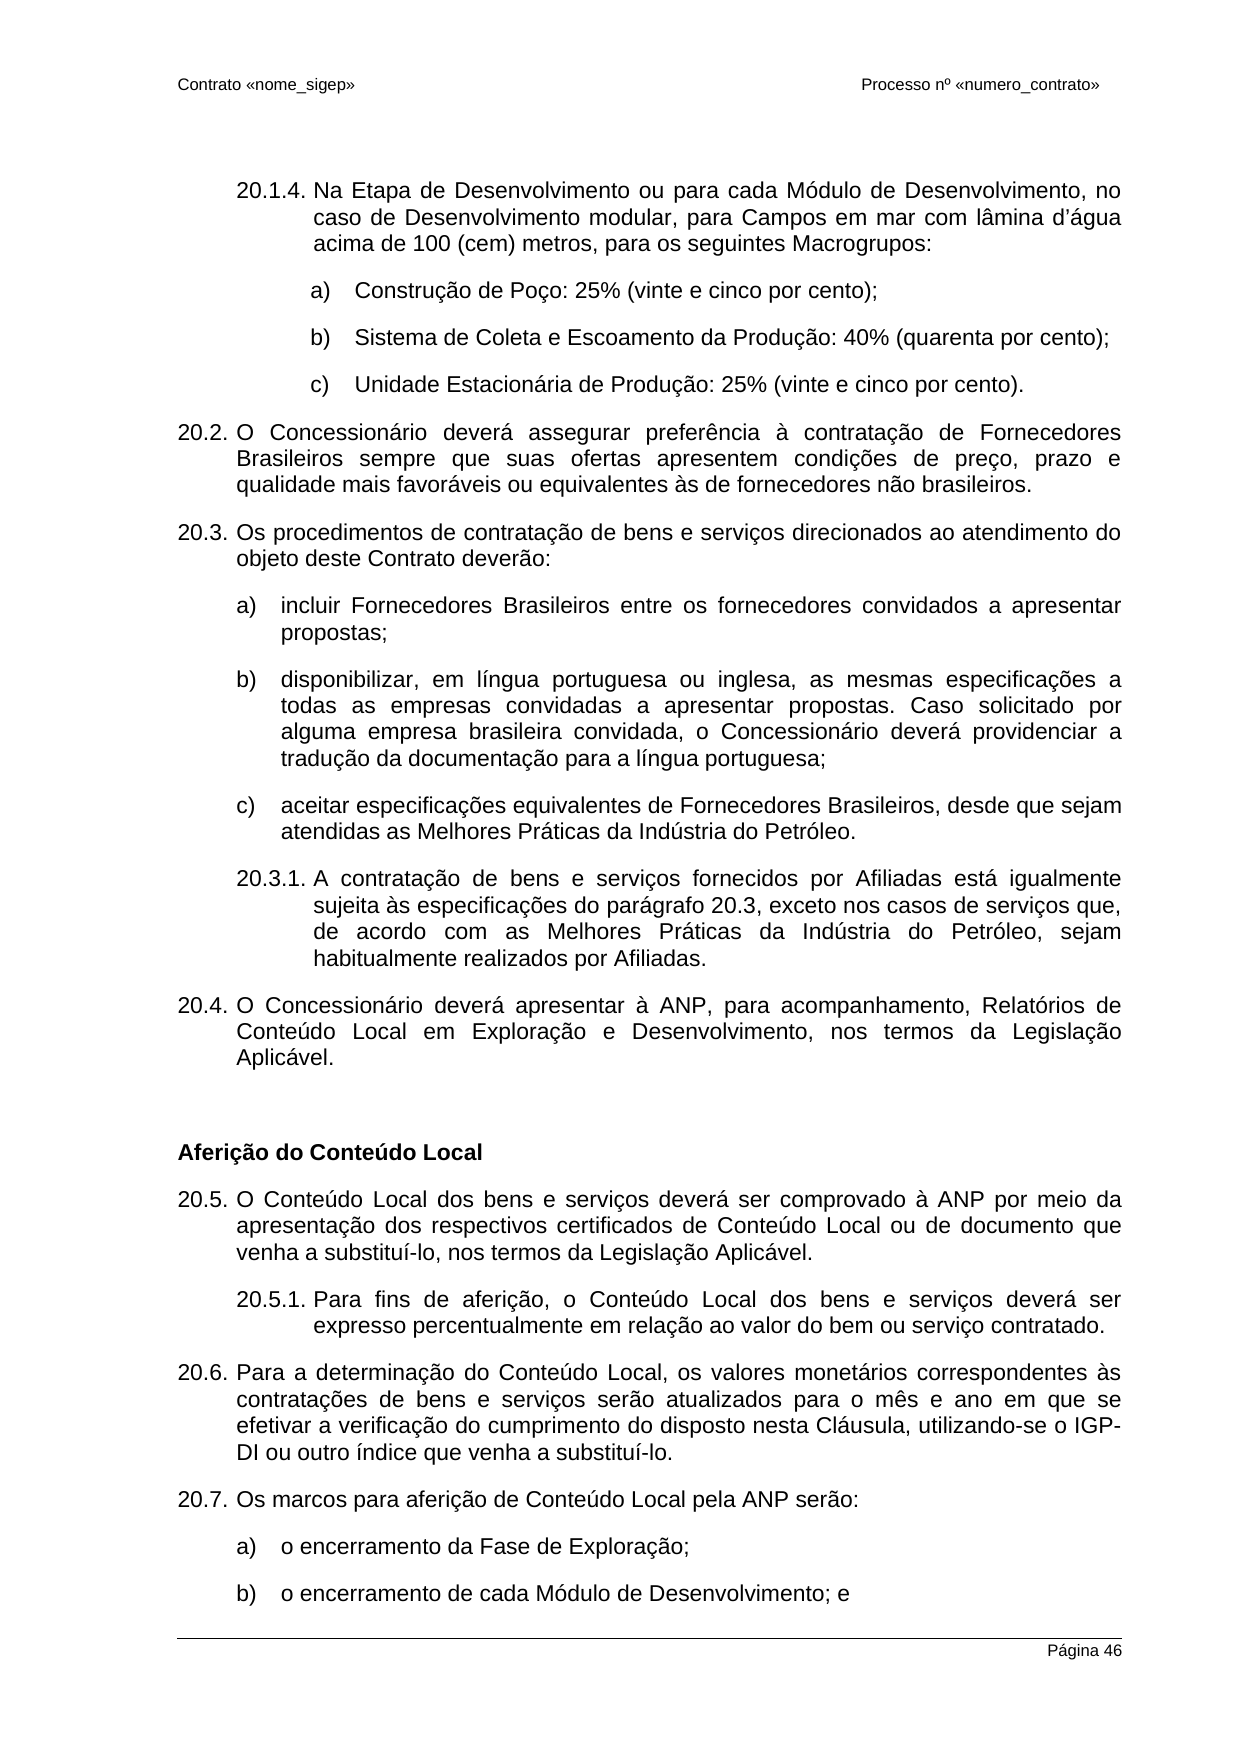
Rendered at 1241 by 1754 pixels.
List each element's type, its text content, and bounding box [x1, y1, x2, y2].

text Para fins de aferição, o Conteúdo Local dos bens e serviços deverá ser expresso percentualmente em relação ao valor do bem ou serviço contratado. [236, 1286, 1122, 1338]
list Unidade Estacionária de Produção: 25% (vinte e cinco por cento). [310, 371, 1122, 398]
text O Conteúdo Local dos bens e serviços deverá ser comprovado à ANP por meio da apresentação dos respectivos certificados de Conteúdo Local ou de documento que venha a substituí-lo, nos termos da Legislação Aplicável. [177, 1186, 1122, 1265]
list Sistema de Coleta e Escoamento da Produção: 40% (quarenta por cento); [310, 324, 1122, 351]
text Os procedimentos de contratação de bens e serviços direcionados ao atendimento do objeto deste Contrato deverão: [177, 518, 1122, 571]
text Na Etapa de Desenvolvimento ou para cada Módulo de Desenvolvimento, no caso de Desenvolvimento modular, para Campos em mar com lâmina d’água acima de 100 (cem) metros, para os seguintes Macrogrupos: [236, 177, 1122, 256]
list o encerramento de cada Módulo de Desenvolvimento; e [236, 1580, 1122, 1606]
text O Concessionário deverá apresentar à ANP, para acompanhamento, Relatórios de Conteúdo Local em Exploração e Desenvolvimento, nos termos da Legislação Aplicável. [177, 992, 1122, 1071]
text Aferição do Conteúdo Local [177, 1139, 1122, 1165]
list aceitar especificações equivalentes de Fornecedores Brasileiros, desde que sejam atendidas as Melhores Práticas da Indústria do Petróleo. [236, 792, 1122, 844]
text Os marcos para aferição de Conteúdo Local pela ANP serão: [177, 1486, 1122, 1512]
list disponibilizar, em língua portuguesa ou inglesa, as mesmas especificações a todas as empresas convidadas a apresentar propostas. Caso solicitado por alguma empresa brasileira convidada, o Concessionário deverá providenciar a tradução da documentação para a língua portuguesa; [236, 666, 1122, 771]
text O Concessionário deverá assegurar preferência à contratação de Fornecedores Brasileiros sempre que suas ofertas apresentem condições de preço, prazo e qualidade mais favoráveis ou equivalentes às de fornecedores não brasileiros. [177, 419, 1122, 498]
list Construção de Poço: 25% (vinte e cinco por cento); [310, 277, 1122, 303]
text A contratação de bens e serviços fornecidos por Afiliadas está igualmente sujeita às especificações do parágrafo 20.3, exceto nos casos de serviços que, de acordo com as Melhores Práticas da Indústria do Petróleo, sejam habitualmente realizados por Afiliadas. [236, 865, 1122, 971]
text Para a determinação do Conteúdo Local, os valores monetários correspondentes às contratações de bens e serviços serão atualizados para o mês e ano em que se efetivar a verificação do cumprimento do disposto nesta Cláusula, utilizando-se o IGP-DI ou outro índice que venha a substituí-lo. [177, 1359, 1122, 1465]
list o encerramento da Fase de Exploração; [236, 1533, 1122, 1559]
list incluir Fornecedores Brasileiros entre os fornecedores convidados a apresentar propostas; [236, 592, 1122, 645]
